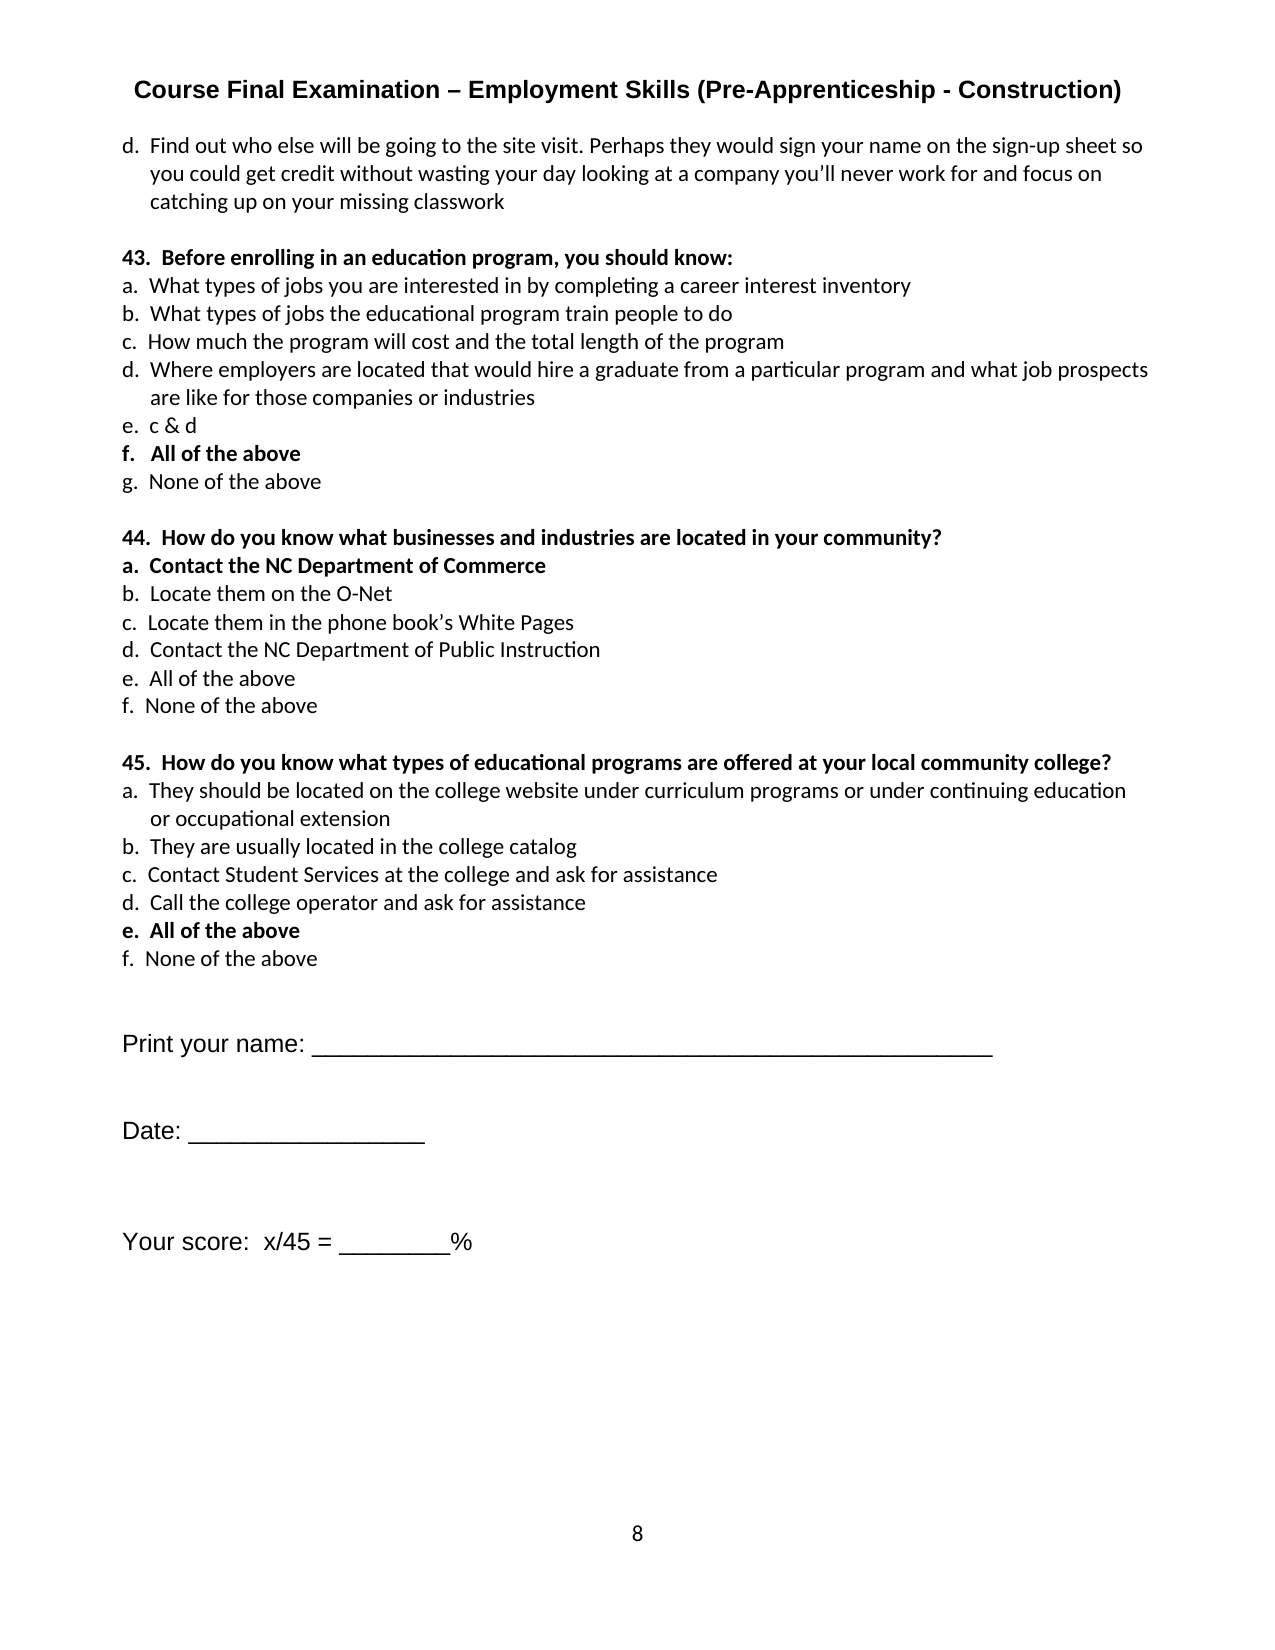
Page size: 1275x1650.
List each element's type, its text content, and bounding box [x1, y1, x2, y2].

text a. What types of jobs you are interested in by completing a career interest inventory [122, 271, 1153, 299]
text a. They should be located on the college website under curriculum programs or under continuing education or occupational extension [122, 776, 1153, 832]
text Your score: x/45 = ________% [122, 1227, 1153, 1256]
text 43. Before enrolling in an education program, you should know: [122, 243, 1153, 271]
text d. Call the college operator and ask for assistance [122, 888, 1153, 916]
text a. Contact the NC Department of Commerce [122, 552, 1153, 579]
text c. How much the program will cost and the total length of the program [122, 327, 1153, 355]
text b. Locate them on the O-Net [122, 579, 1153, 608]
text g. None of the above [122, 467, 1153, 496]
text d. Where employers are located that would hire a graduate from a particular program and what job prospects are like for those companies or industries [122, 355, 1153, 411]
text c. Contact Student Services at the college and ask for assistance [122, 860, 1153, 888]
text 45. How do you know what types of educational programs are offered at your local community college? [122, 748, 1153, 776]
text Date: _________________ [122, 1116, 1153, 1144]
text Print your name: _________________________________________________ [122, 1029, 1153, 1058]
text f. All of the above [122, 439, 1153, 467]
text e. All of the above [122, 664, 1153, 692]
text d. Find out who else will be going to the site visit. Perhaps they would sign your name on the sign-up sheet so you could get credit without wasting your day looking at a company you’ll never work for and focus on catching up on your missing classwork [122, 131, 1153, 215]
text d. Contact the NC Department of Public Instruction [122, 636, 1153, 664]
text e. c & d [122, 411, 1153, 439]
text 44. How do you know what businesses and industries are located in your community? [122, 523, 1153, 552]
text f. None of the above [122, 692, 1153, 720]
text e. All of the above [122, 916, 1153, 944]
text f. None of the above [122, 944, 1153, 972]
text b. They are usually located in the college catalog [122, 832, 1153, 860]
text b. What types of jobs the educational program train people to do [122, 299, 1153, 327]
text c. Locate them in the phone book’s White Pages [122, 608, 1153, 636]
